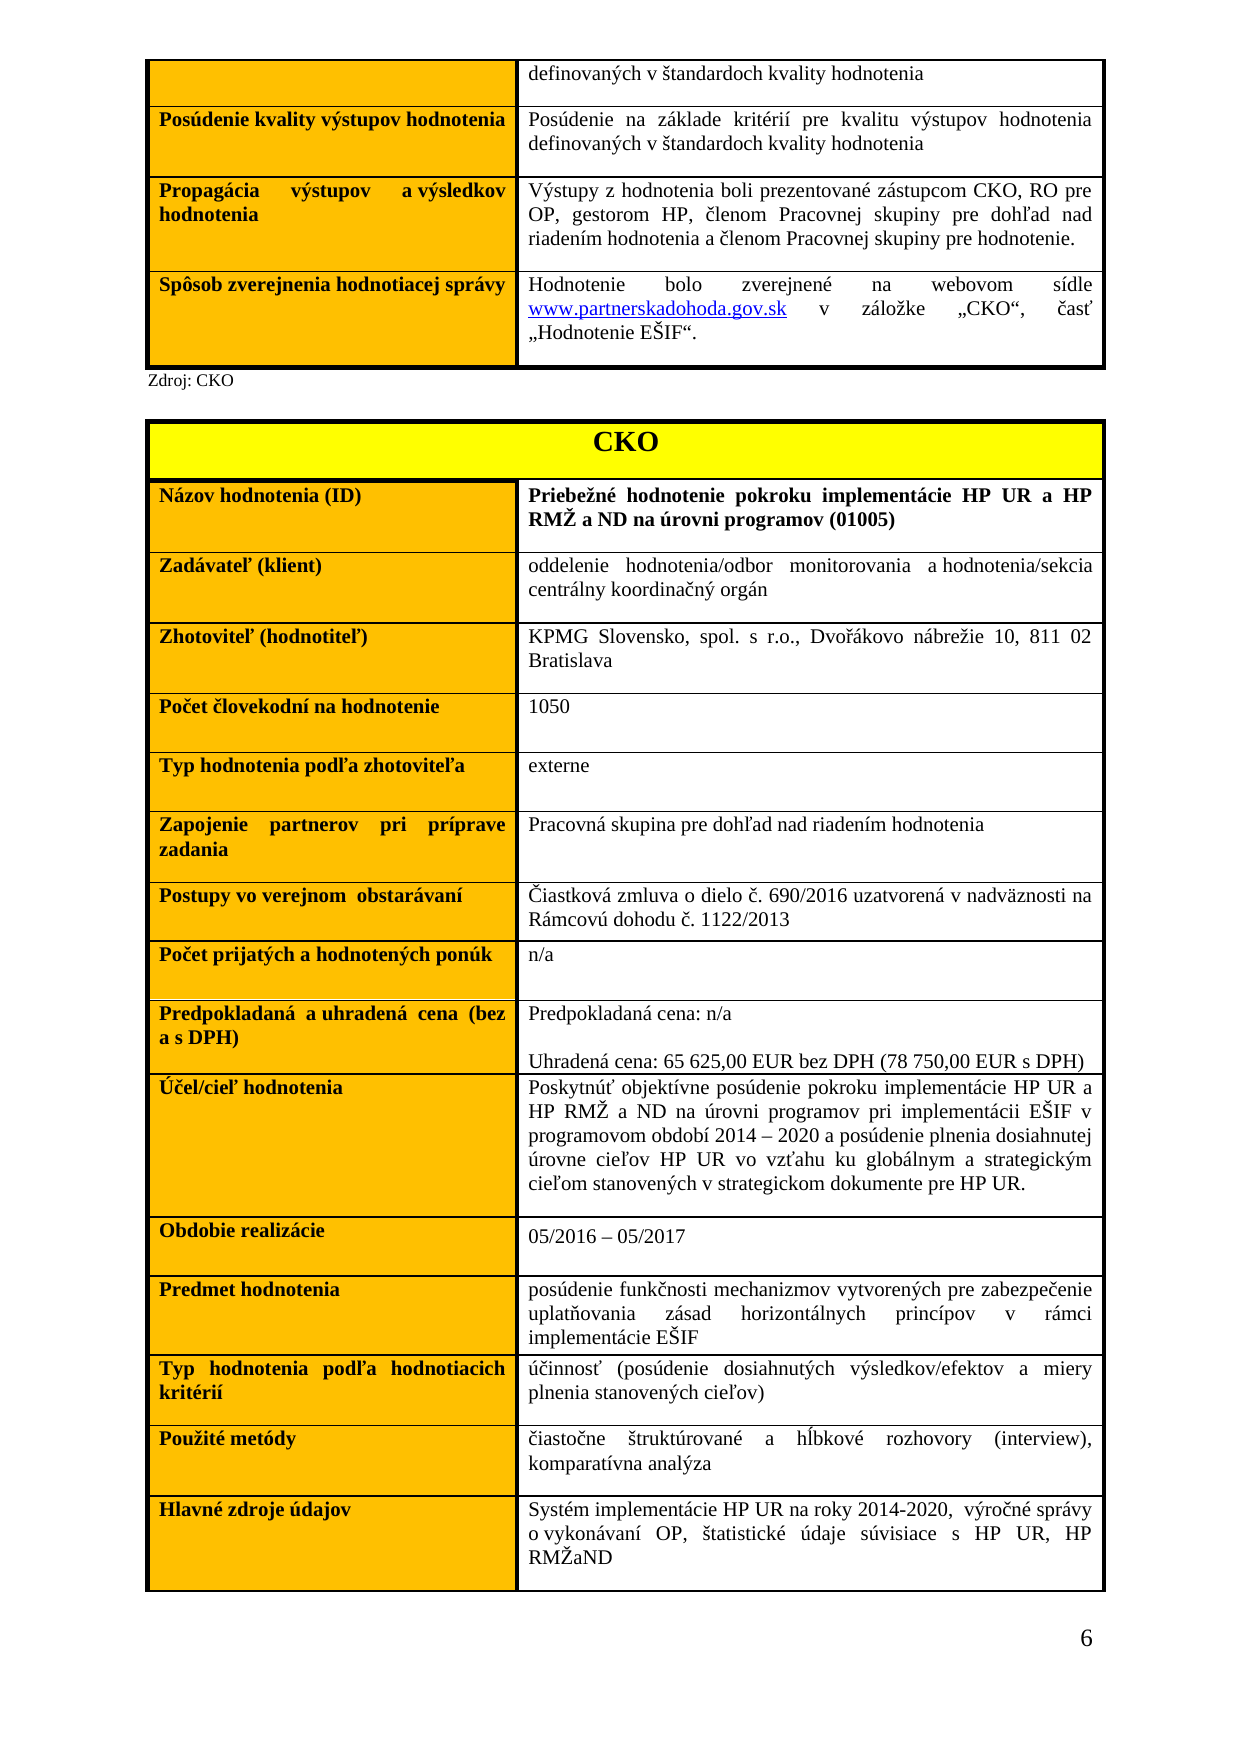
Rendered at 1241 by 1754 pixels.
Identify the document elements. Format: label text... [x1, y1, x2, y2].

table_cell účinnosť (posúdenie dosiahnutých výsledkov/efektov a miery plnenia stanovených cieľov) [519, 1356, 1102, 1425]
table_cell Obdobie realizácie [150, 1218, 515, 1275]
table_cell Počet človekodní na hodnotenie [150, 694, 515, 752]
table_cell Propagácia výstupov a výsledkov hodnotenia [150, 178, 515, 271]
table_cell Posúdenie kvality výstupov hodnotenia [150, 107, 515, 176]
table_cell Postupy vo verejnom obstarávaní [150, 883, 515, 940]
table_cell Typ hodnotenia podľa zhotoviteľa [150, 753, 515, 811]
table_cell posúdenie funkčnosti mechanizmov vytvorených pre zabezpečenie uplatňovania zásad horizontálnych princípov v rámci implementácie EŠIF [519, 1277, 1102, 1354]
table_cell Zadávateľ (klient) [150, 553, 515, 622]
table_cell oddelenie hodnotenia/odbor monitorovania a hodnotenia/sekcia centrálny koordinačný orgán [519, 553, 1102, 622]
table_cell Účel/cieľ hodnotenia [150, 1075, 515, 1216]
table_cell Pracovná skupina pre dohľad nad riadením hodnotenia [519, 812, 1102, 881]
table_cell Systém implementácie HP UR na roky 2014-2020, výročné správy o vykonávaní OP, štatistické údaje súvisiace s HP UR, HP RMŽaND [519, 1497, 1102, 1590]
table_cell 05/2016 – 05/2017 [519, 1218, 1102, 1275]
text Zdroj: CKO [148, 370, 1093, 390]
table_cell Hlavné zdroje údajov [150, 1497, 515, 1590]
table_cell Čiastková zmluva o dielo č. 690/2016 uzatvorená v nadväznosti na Rámcovú dohodu č. 1122/2013 [519, 883, 1102, 940]
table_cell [519, 61, 1102, 106]
table_cell KPMG Slovensko, spol. s r.o., Dvořákovo nábrežie 10, 811 02 Bratislava [519, 624, 1102, 693]
table_header CKO [150, 424, 1102, 478]
table_cell Výstupy z hodnotenia boli prezentované zástupcom CKO, RO pre OP, gestorom HP, členom Pracovnej skupiny pre dohľad nad riadením hodnotenia a členom Pracovnej skupiny pre hodnotenie. [519, 178, 1102, 271]
table_cell Typ hodnotenia podľa hodnotiacich kritérií [150, 1356, 515, 1425]
table_cell čiastočne štruktúrované a hĺbkové rozhovory (interview), komparatívna analýza [519, 1426, 1102, 1495]
table_cell Použité metódy [150, 1426, 515, 1495]
table_cell Spôsob zverejnenia hodnotiacej správy [150, 272, 515, 365]
table_cell 1050 [519, 694, 1102, 752]
table_cell Predmet hodnotenia [150, 1277, 515, 1354]
table_cell Počet prijatých a hodnotených ponúk [150, 942, 515, 999]
table_cell Zapojenie partnerov pri príprave zadania [150, 812, 515, 881]
table_cell Predpokladaná a uhradená cena (bez a s DPH) [150, 1001, 515, 1073]
table_cell Priebežné hodnotenie pokroku implementácie HP UR a HP RMŽ a ND na úrovni programov (01005) [519, 480, 1102, 552]
table_cell n/a [519, 942, 1102, 999]
table_cell externe [519, 753, 1102, 811]
table_cell Posúdenie na základe kritérií pre kvalitu výstupov hodnotenia definovaných v štandardoch kvality hodnotenia [519, 107, 1102, 176]
table_cell Zhotoviteľ (hodnotiteľ) [150, 624, 515, 693]
table_cell Názov hodnotenia (ID) [150, 483, 515, 552]
table_cell Hodnotenie bolo zverejnené na webovom sídle www.partnerskadohoda.gov.sk v záložke „CKO“, časť „Hodnotenie EŠIF“. [519, 272, 1102, 365]
table_cell Poskytnúť objektívne posúdenie pokroku implementácie HP UR a HP RMŽ a ND na úrovni programov pri implementácii EŠIF v programovom období 2014 – 2020 a posúdenie plnenia dosiahnutej úrovne cieľov HP UR vo vzťahu ku globálnym a strategickým cieľom stanovených v strategickom dokumente pre HP UR. [519, 1075, 1102, 1216]
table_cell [150, 61, 515, 106]
table_cell Predpokladaná cena: n/a Uhradená cena: 65 625,00 EUR bez DPH (78 750,00 EUR s DPH) [519, 1001, 1102, 1073]
